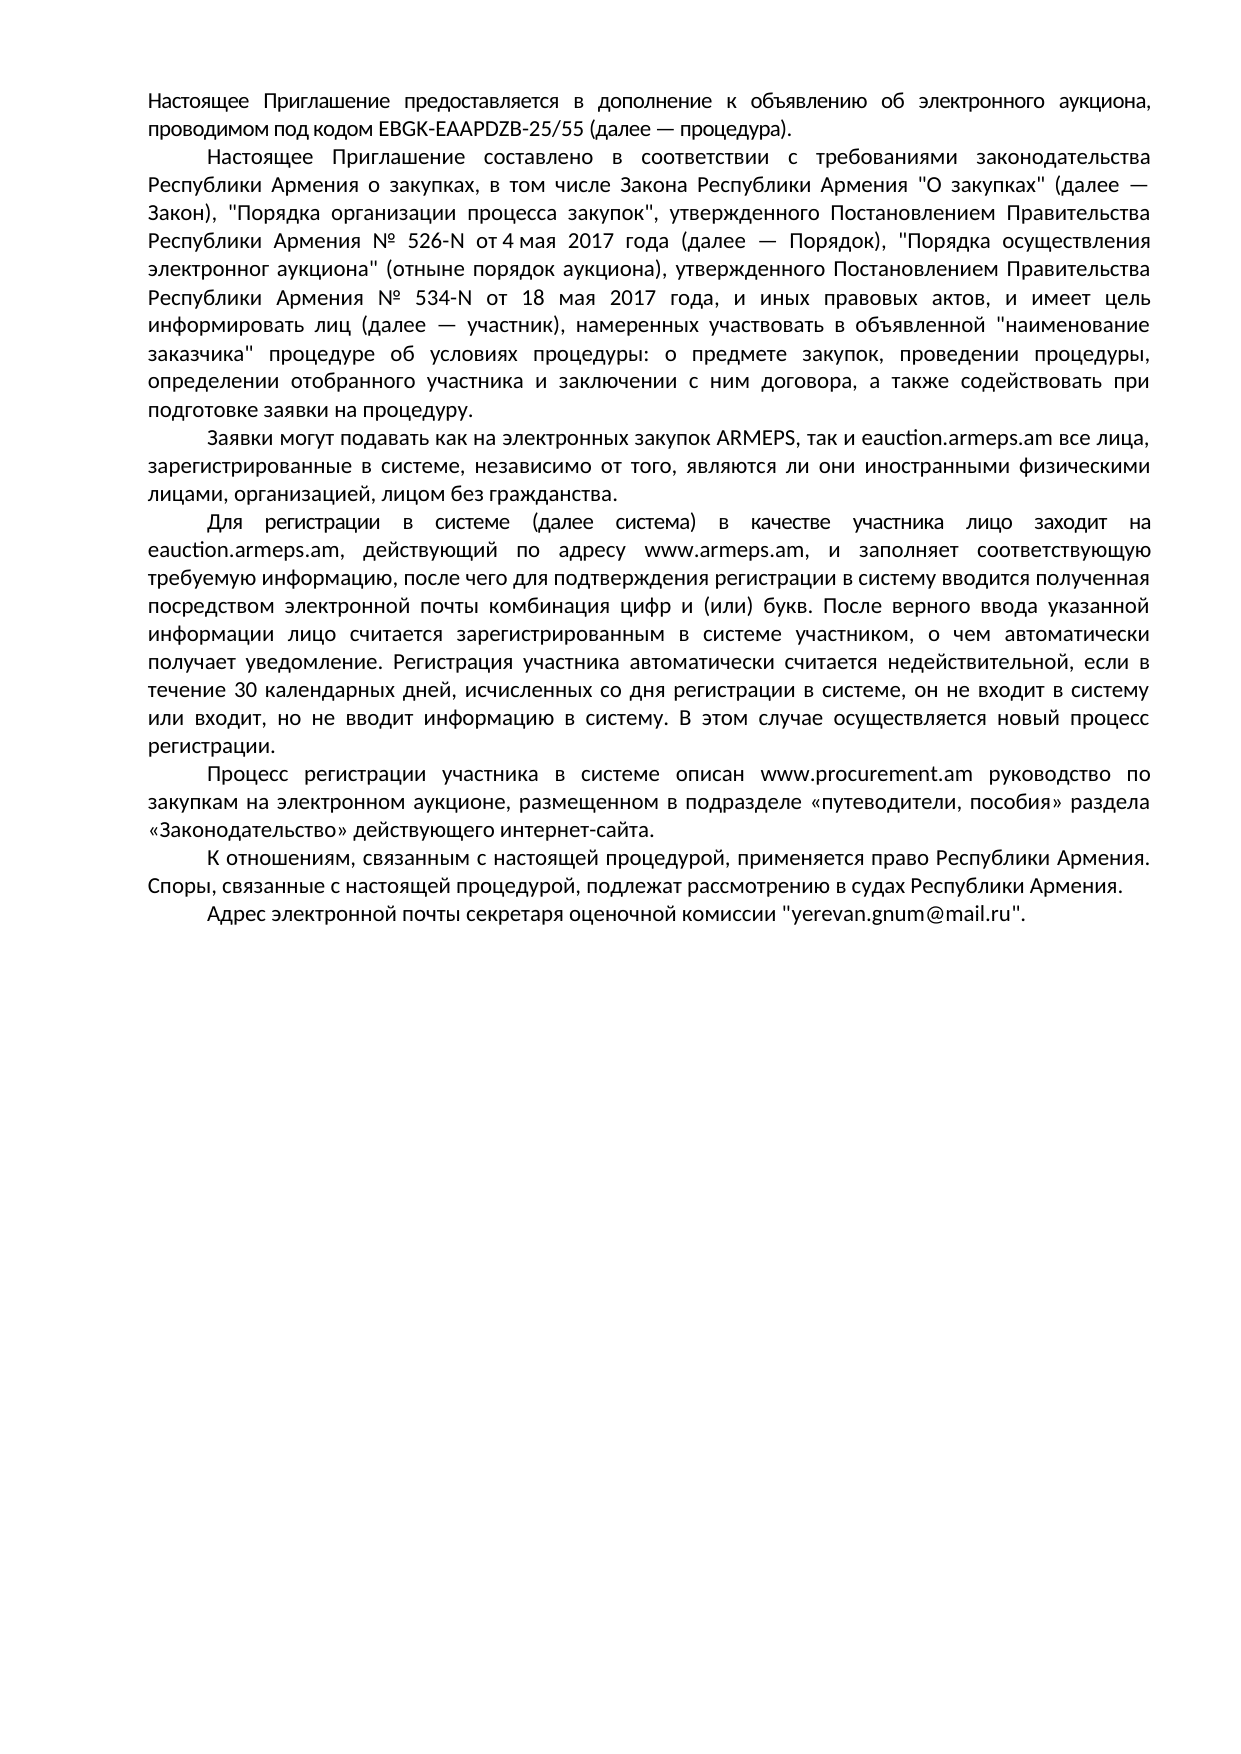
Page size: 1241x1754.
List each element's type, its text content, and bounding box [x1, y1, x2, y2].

text Настоящее Приглашение предоставляется в дополнение к объявлению об электронного аукциона, проводимом под кодом EBGK-EAAPDZB-25/55 (далее — процедура). [148, 86, 1152, 142]
text Адрес электронной почты секретаря оценочной комиссии "yerevan.gnum@mail.ru". [148, 899, 1152, 927]
text Заявки могут подавать как на электронных закупок ARMEPS, так и eauction.armeps.am все лица, зарегистрированные в системе, независимо от того, являются ли они иностранными физическими лицами, организацией, лицом без гражданства. [148, 423, 1152, 507]
text Настоящее Приглашение составлено в соответствии с требованиями законодательства Республики Армения о закупках, в том числе Закона Республики Армения "О закупках" (далее — Закон), "Порядка организации процесса закупок", утвержденного Постановлением Правительства Республики Армения № 526-N от 4 мая 2017 года (далее — Порядок), "Порядка осуществления электронног аукциона" (отныне порядок аукциона), утвержденного Постановлением Правительства Республики Армения № 534-N от 18 мая 2017 года, и иных правовых актов, и имеет цель информировать лиц (далее — участник), намеренных участвовать в объявленной "наименование заказчика" процедуре об условиях процедуры: о предмете закупок, проведении процедуры, определении отобранного участника и заключении с ним договора, а также содействовать при подготовке заявки на процедуру. [148, 142, 1152, 423]
text К отношениям, связанным с настоящей процедурой, применяется право Республики Армения. Споры, связанные с настоящей процедурой, подлежат рассмотрению в судах Республики Армения. [148, 843, 1152, 899]
text Процесс регистрации участника в системе описан www.procurement.am руководство по закупкам на электронном аукционе, размещенном в подразделе «путеводители, пособия» раздела «Законодательство» действующего интернет-сайта. [148, 759, 1152, 843]
text Для регистрации в системе (далее система) в качестве участника лицо заходит на eauction.armeps.am, действующий по адресу www.armeps.am, и заполняет соответствующую требуемую информацию, после чего для подтверждения регистрации в систему вводится полученная посредством электронной почты комбинация цифр и (или) букв. После верного ввода указанной информации лицо считается зарегистрированным в системе участником, о чем автоматически получает уведомление. Регистрация участника автоматически считается недействительной, если в течение 30 календарных дней, исчисленных со дня регистрации в системе, он не входит в систему или входит, но не вводит информацию в систему. В этом случае осуществляется новый процесс регистрации. [148, 507, 1152, 759]
